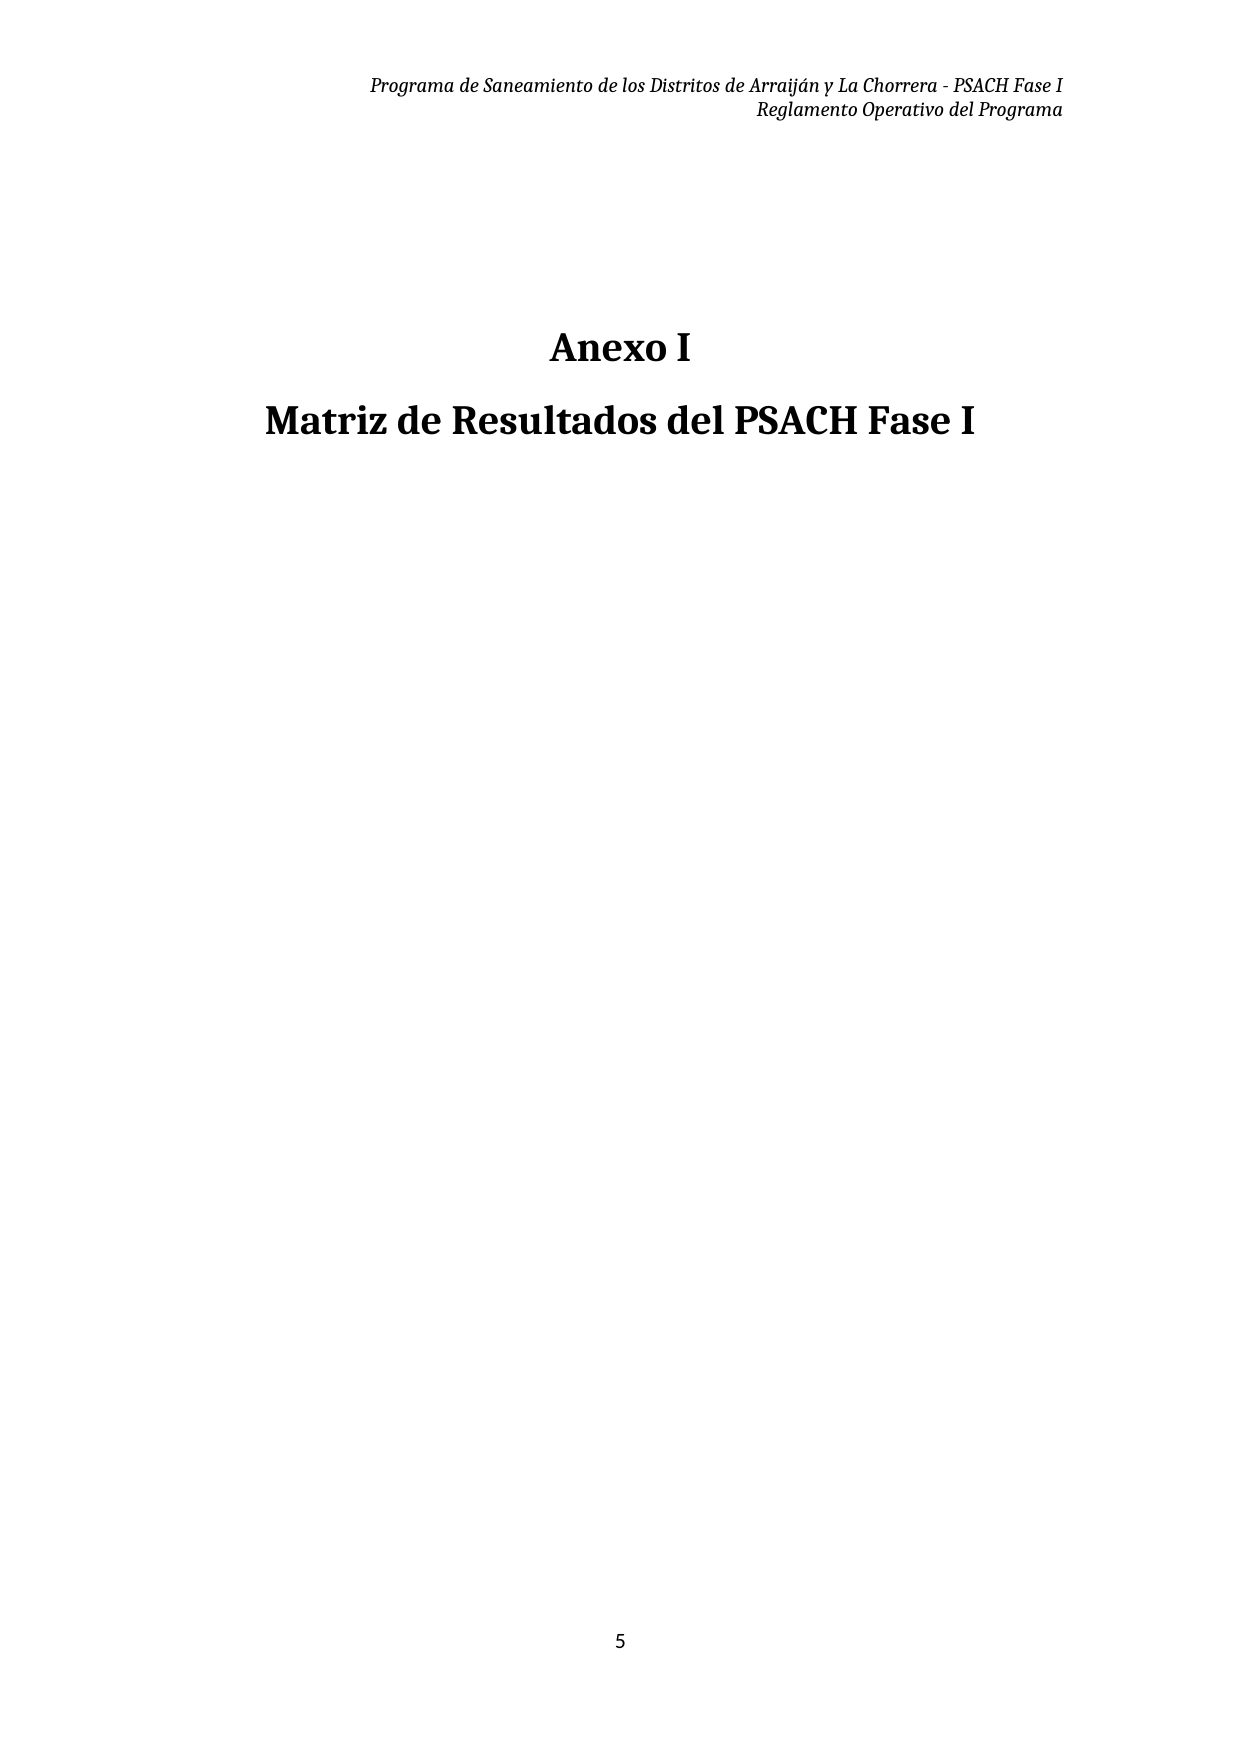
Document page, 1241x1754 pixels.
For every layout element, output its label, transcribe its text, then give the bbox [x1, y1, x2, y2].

text Anexo I [177, 324, 1063, 372]
text Matriz de Resultados del PSACH Fase I [177, 397, 1063, 445]
